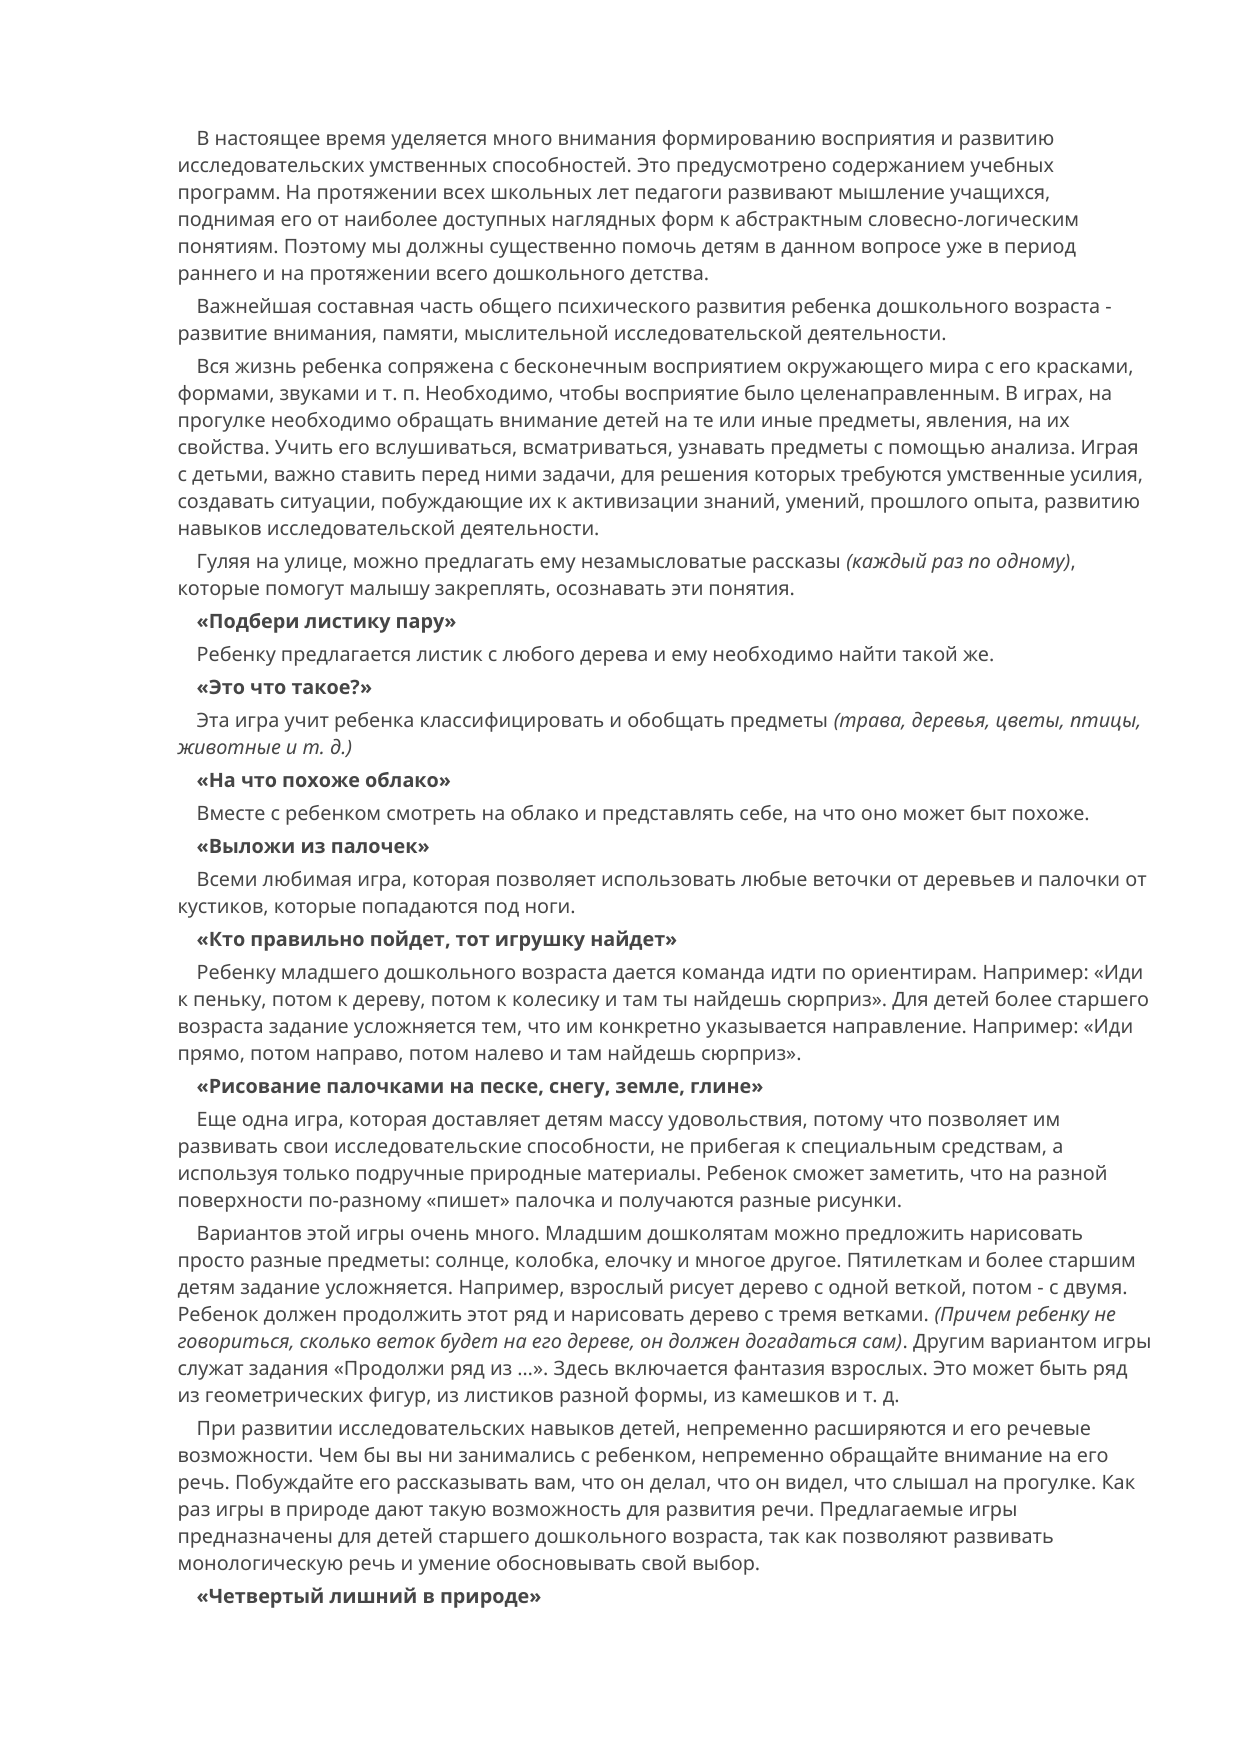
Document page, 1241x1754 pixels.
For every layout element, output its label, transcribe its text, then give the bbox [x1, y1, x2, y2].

text В настоящее время уделяется много внимания формированию восприятия и развитию исследовательских умственных способностей. Это предусмотрено содержанием учебных программ. На протяжении всех школьных лет педагоги развивают мышление учащихся, поднимая его от наиболее доступных наглядных форм к абстрактным словесно-логическим понятиям. Поэтому мы должны существенно помочь детям в данном вопросе уже в период раннего и на протяжении всего дошкольного детства. [177, 124, 1152, 286]
text Гуляя на улице, можно предлагать ему незамысловатые рассказы (каждый раз по одному), которые помогут малышу закреплять, осознавать эти понятия. [177, 547, 1152, 601]
text Еще одна игра, которая доставляет детям массу удовольствия, потому что позволяет им развивать свои исследовательские способности, не прибегая к специальным средствам, а используя только подручные природные материалы. Ребенок сможет заметить, что на разной поверхности по-разному «пишет» палочка и получаются разные рисунки. [177, 1105, 1152, 1213]
text «На что похоже облако» [177, 766, 1152, 793]
text Всеми любимая игра, которая позволяет использовать любые веточки от деревьев и палочки от кустиков, которые попадаются под ноги. [177, 865, 1152, 919]
text Ребенку младшего дошкольного возраста дается команда идти по ориентирам. Например: «Иди к пеньку, потом к дереву, потом к колесику и там ты найдешь сюрприз». Для детей более старшего возраста задание усложняется тем, что им конкретно указывается направление. Например: «Иди прямо, потом направо, потом налево и там найдешь сюрприз». [177, 958, 1152, 1066]
text «Подбери листику пару» [177, 607, 1152, 634]
text Вся жизнь ребенка сопряжена с бесконечным восприятием окружающего мира с его красками, формами, звуками и т. п. Необходимо, чтобы восприятие было целенаправленным. В играх, на прогулке необходимо обращать внимание детей на те или иные предметы, явления, на их свойства. Учить его вслушиваться, всматриваться, узнавать предметы с помощью анализа. Играя с детьми, важно ставить перед ними задачи, для решения которых требуются умственные усилия, создавать ситуации, побуждающие их к активизации знаний, умений, прошлого опыта, развитию навыков исследовательской деятельности. [177, 352, 1152, 541]
text Ребенку предлагается листик с любого дерева и ему необходимо найти такой же. [177, 640, 1152, 667]
text Вместе с ребенком смотреть на облако и представлять себе, на что оно может быт похоже. [177, 799, 1152, 826]
text «Рисование палочками на песке, снегу, земле, глине» [177, 1072, 1152, 1099]
text «Четвертый лишний в природе» [177, 1582, 1152, 1609]
text «Кто правильно пойдет, тот игрушку найдет» [177, 925, 1152, 952]
text «Выложи из палочек» [177, 832, 1152, 859]
text Вариантов этой игры очень много. Младшим дошколятам можно предложить нарисовать просто разные предметы: солнце, колобка, елочку и многое другое. Пятилеткам и более старшим детям задание усложняется. Например, взрослый рисует дерево с одной веткой, потом - с двумя. Ребенок должен продолжить этот ряд и нарисовать дерево с тремя ветками. (Причем ребенку не говориться, сколько веток будет на его дереве, он должен догадаться сам). Другим вариантом игры служат задания «Продолжи ряд из …». Здесь включается фантазия взрослых. Это может быть ряд из геометрических фигур, из листиков разной формы, из камешков и т. д. [177, 1219, 1152, 1408]
text При развитии исследовательских навыков детей, непременно расширяются и его речевые возможности. Чем бы вы ни занимались с ребенком, непременно обращайте внимание на его речь. Побуждайте его рассказывать вам, что он делал, что он видел, что слышал на прогулке. Как раз игры в природе дают такую возможность для развития речи. Предлагаемые игры предназначены для детей старшего дошкольного возраста, так как позволяют развивать монологическую речь и умение обосновывать свой выбор. [177, 1414, 1152, 1576]
text Эта игра учит ребенка классифицировать и обобщать предметы (трава, деревья, цветы, птицы, животные и т. д.) [177, 706, 1152, 760]
text «Это что такое?» [177, 673, 1152, 700]
text Важнейшая составная часть общего психического развития ребенка дошкольного возраста - развитие внимания, памяти, мыслительной исследовательской деятельности. [177, 292, 1152, 346]
